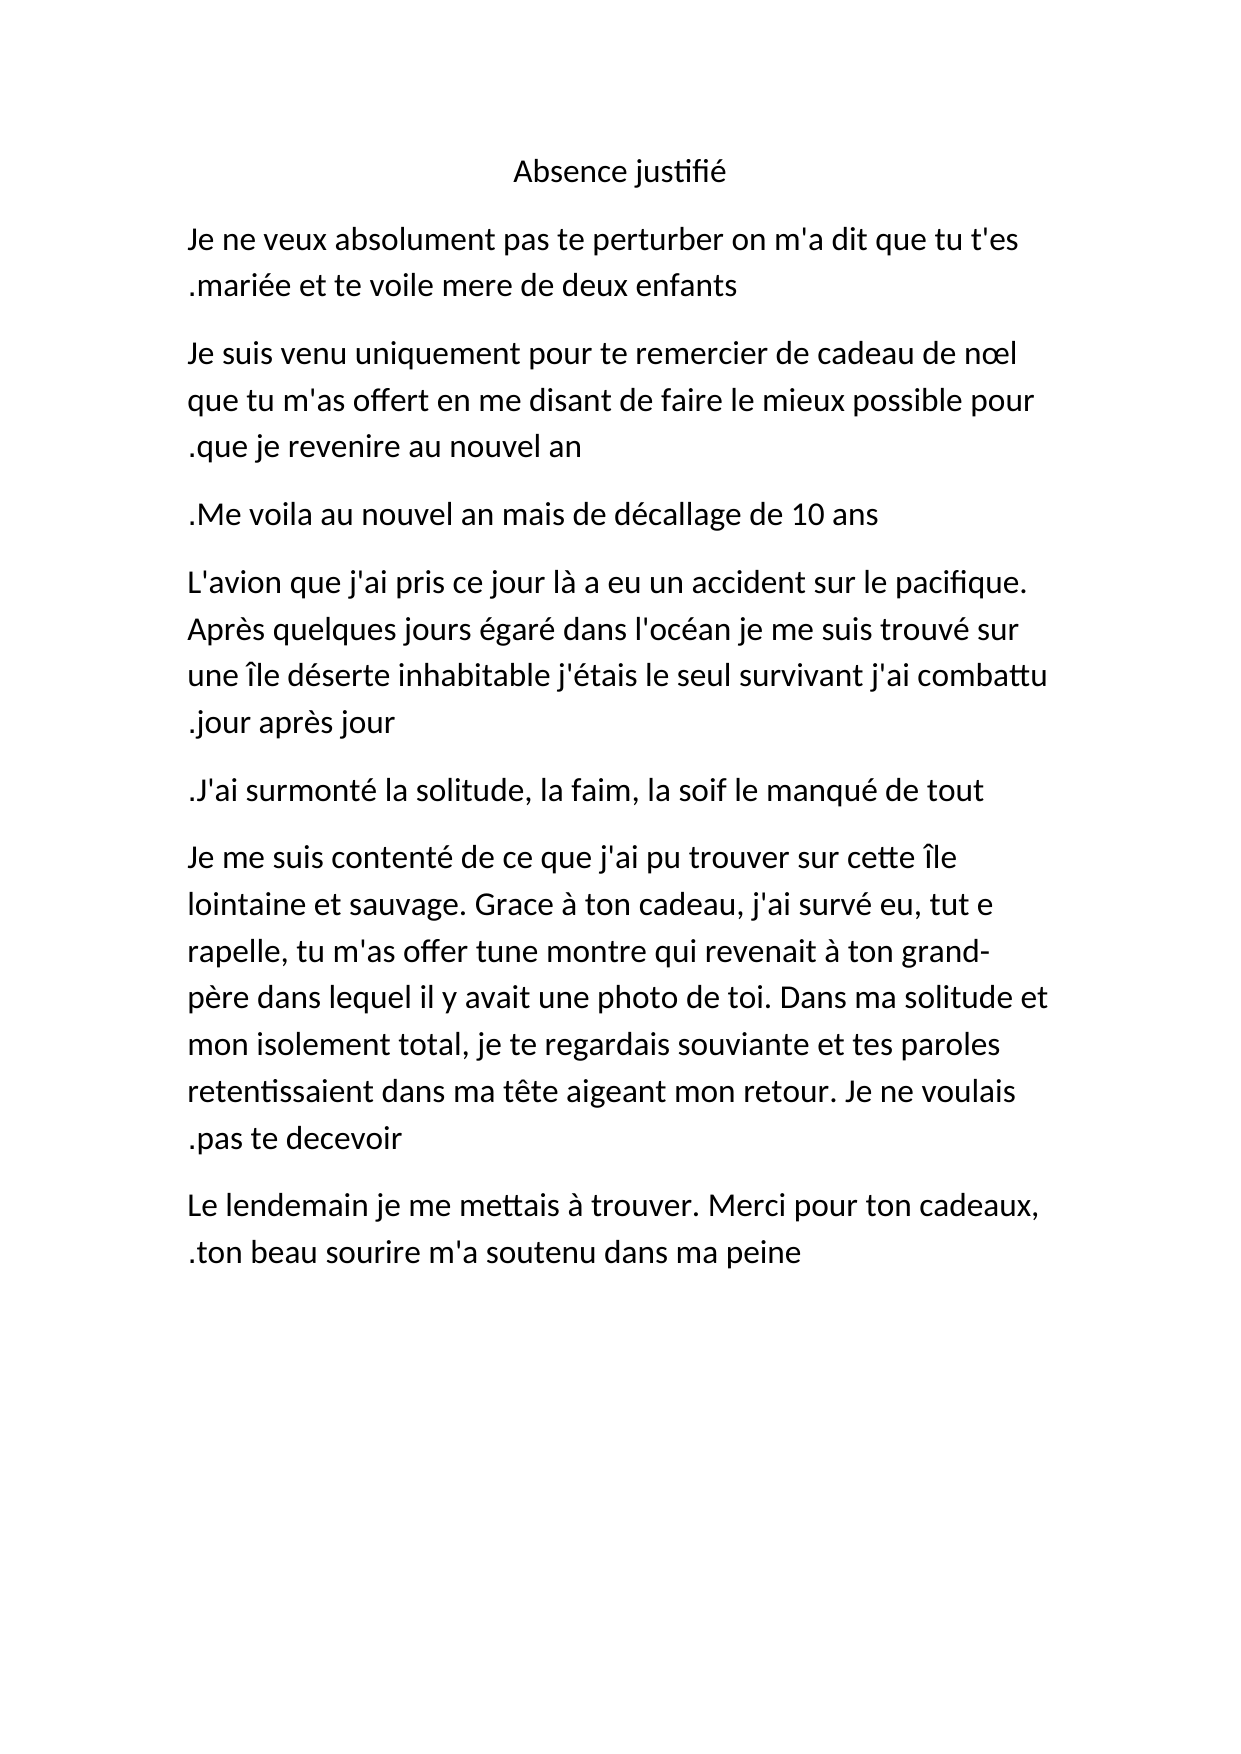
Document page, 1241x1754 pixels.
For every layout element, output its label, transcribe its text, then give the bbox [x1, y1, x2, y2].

text Absence justifié [187, 150, 1053, 191]
text Je me suis contenté de ce que j'ai pu trouver sur cette île lointaine et sauvage. Grace à ton cadeau, j'ai survé eu, tut e rapelle, tu m'as offer tune montre qui revenait à ton grand-père dans lequel il y avait une photo de toi. Dans ma solitude et mon isolement total, je te regardais souviante et tes paroles retentissaient dans ma tête aigeant mon retour. Je ne voulais pas te decevoir. [187, 836, 1053, 1158]
text Le lendemain je me mettais à trouver. Merci pour ton cadeaux, ton beau sourire m'a soutenu dans ma peine. [187, 1184, 1053, 1272]
text Me voila au nouvel an mais de décallage de 10 ans. [187, 493, 1053, 534]
text J'ai surmonté la solitude, la faim, la soif le manqué de tout. [187, 769, 1053, 809]
text L'avion que j'ai pris ce jour là a eu un accident sur le pacifique. Après quelques jours égaré dans l'océan je me suis trouvé sur une île déserte inhabitable j'étais le seul survivant j'ai combattu jour après jour. [187, 561, 1053, 742]
text Je ne veux absolument pas te perturber on m'a dit que tu t'es mariée et te voile mere de deux enfants. [187, 218, 1053, 305]
text Je suis venu uniquement pour te remercier de cadeau de nœl que tu m'as offert en me disant de faire le mieux possible pour que je revenire au nouvel an. [187, 332, 1053, 466]
